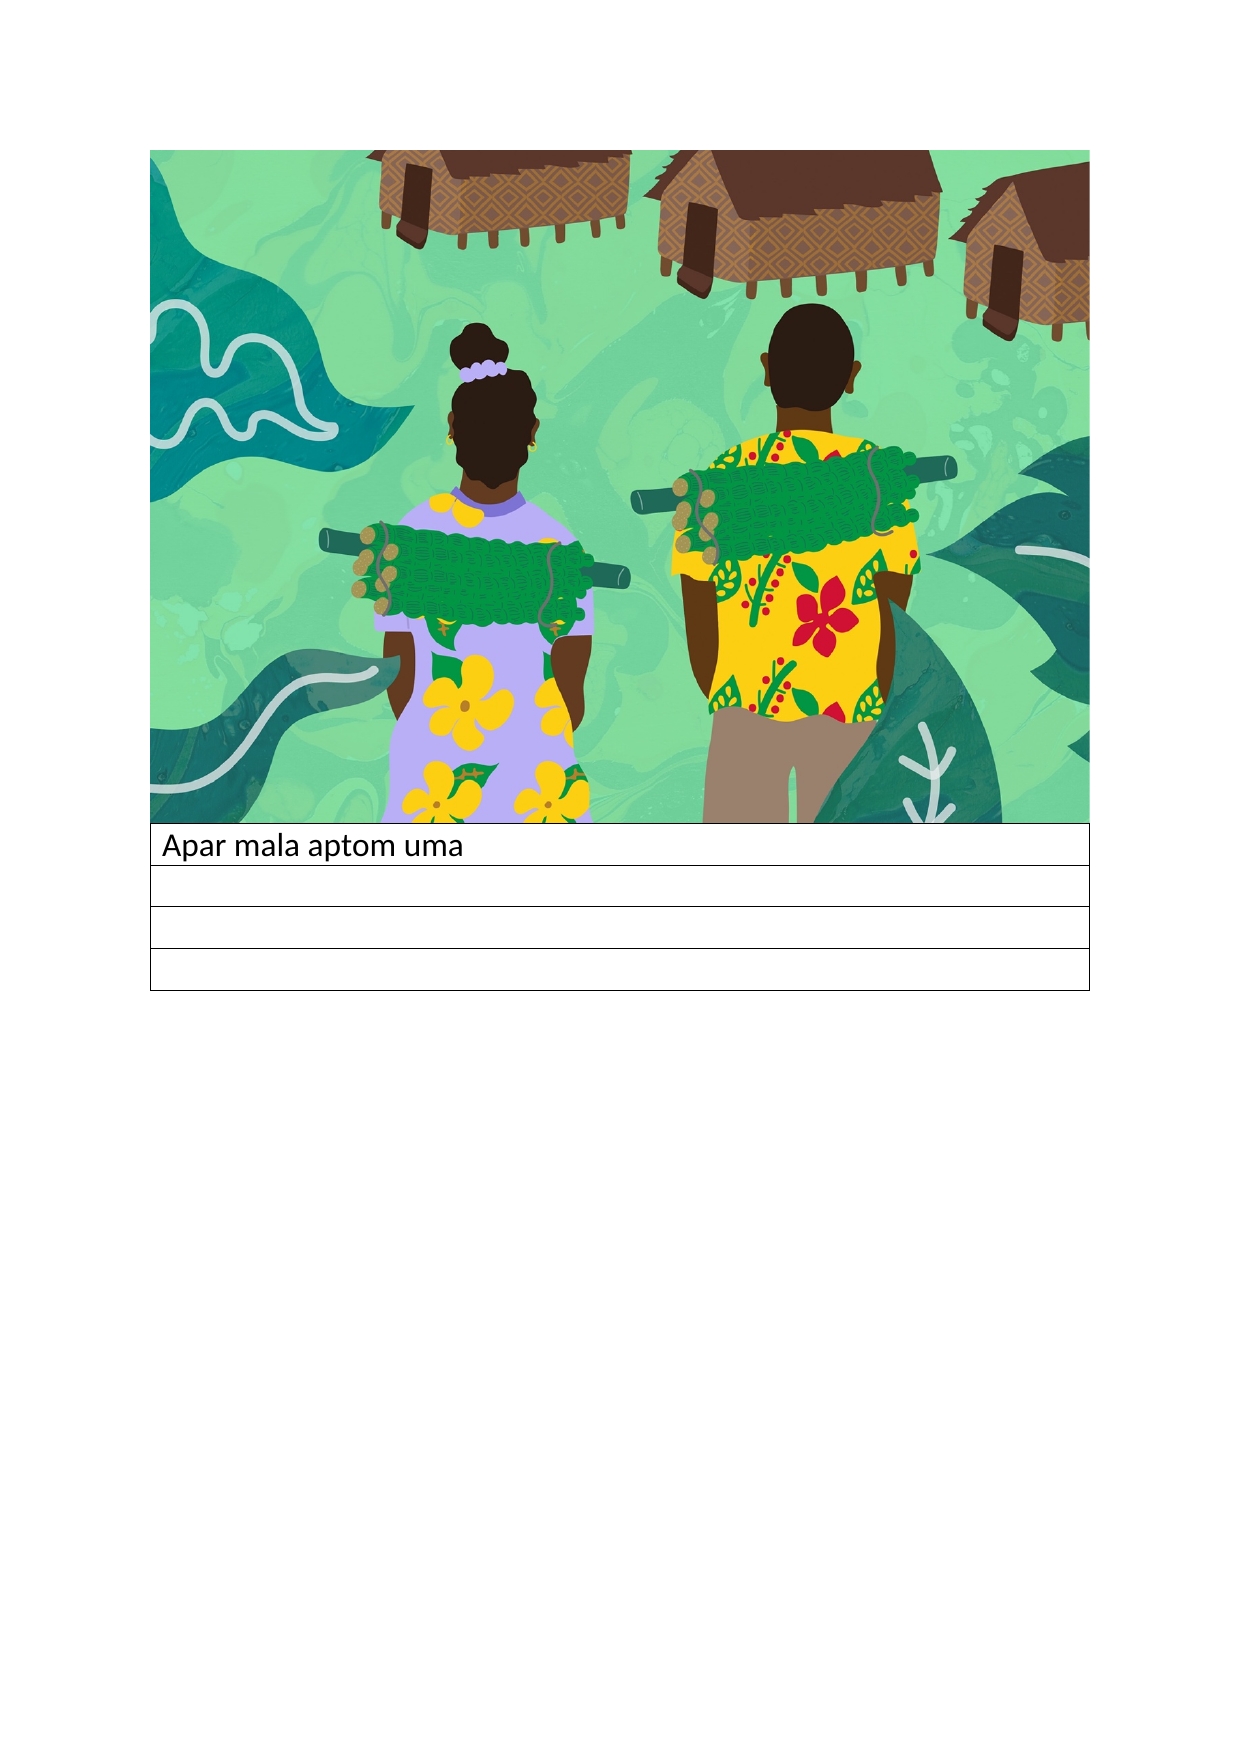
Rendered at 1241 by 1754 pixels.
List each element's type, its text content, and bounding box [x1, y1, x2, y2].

table_cell [151, 949, 1089, 990]
table_cell [151, 866, 1089, 906]
table_header Apar mala aptom uma [151, 824, 1089, 864]
table_cell [151, 907, 1089, 948]
picture [150, 150, 1090, 823]
